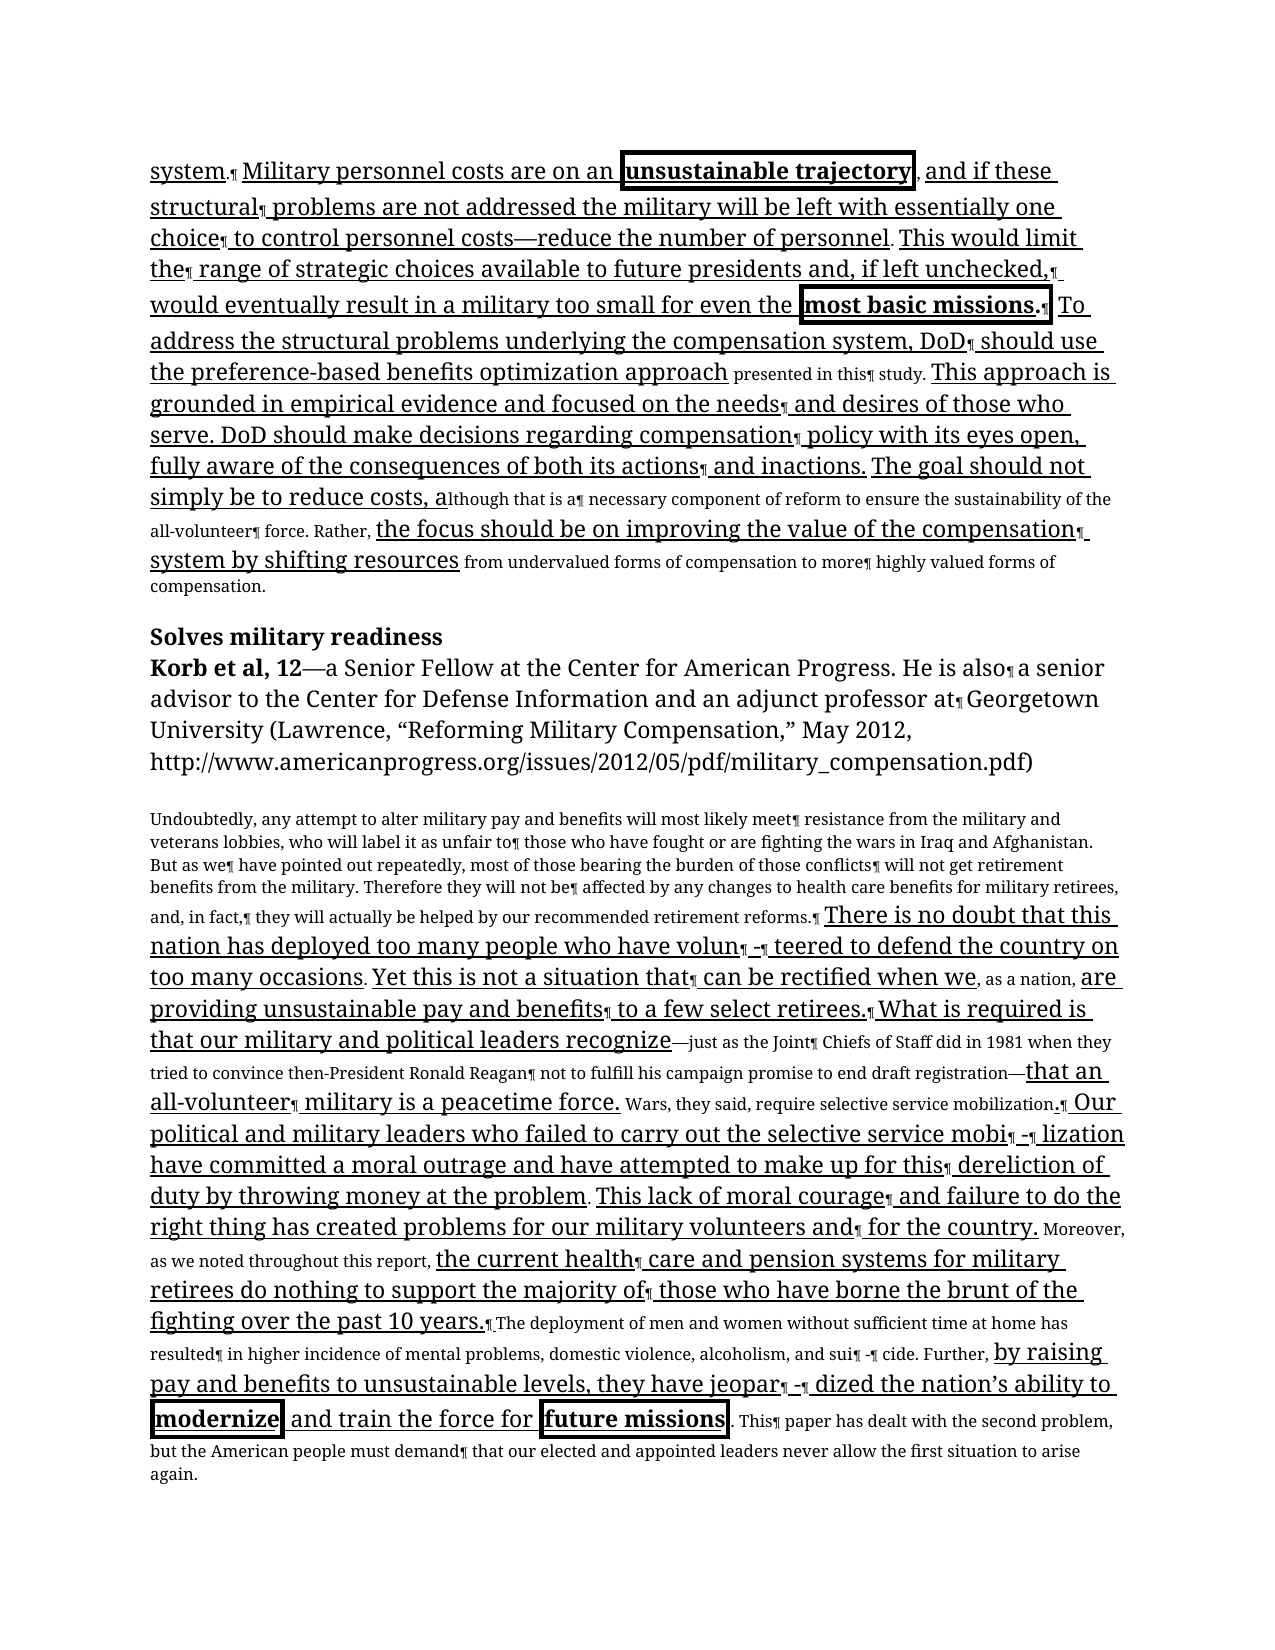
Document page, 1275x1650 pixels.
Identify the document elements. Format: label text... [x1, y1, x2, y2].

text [150, 150, 1125, 598]
text Korb et al, 12—a Senior Fellow at the Center for American Progress. He is also¶ a senior advisor to the Center for Defense Information and an adjunct professor at¶ Georgetown University (Lawrence, “Reforming Military Compensation,” May 2012, http://www.americanprogress.org/issues/2012/05/pdf/military_compensation.pdf) [150, 652, 1125, 777]
text Solves military readiness [150, 620, 1125, 652]
text Undoubtedly, any attempt to alter military pay and benefits will most likely meet¶ resistance from the military and veterans lobbies, who will label it as unfair to¶ those who have fought or are fighting the wars in Iraq and Afghanistan. But as we¶ have pointed out repeatedly, most of those bearing the burden of those conflicts¶ will not get retirement benefits from the military. Therefore they will not be¶ affected by any changes to health care benefits for military retirees, and, in fact,¶ they will actually be helped by our recommended retirement reforms.¶ There is no doubt that this nation has deployed too many people who have volun¶ -¶ teered to defend the country on too many occasions. Yet this is not a situation that¶ can be rectified when we, as a nation, are providing unsustainable pay and benefits¶ to a few select retirees.¶ What is required is that our military and political leaders recognize—just as the Joint¶ Chiefs of Staff did in 1981 when they tried to convince then-President Ronald Reagan¶ not to fulfill his campaign promise to end draft registration—that an all-volunteer¶ military is a peacetime force. Wars, they said, require selective service mobilization.¶ Our political and military leaders who failed to carry out the selective service mobi¶ -¶ lization have committed a moral outrage and have attempted to make up for this¶ dereliction of duty by throwing money at the problem. This lack of moral courage¶ and failure to do the right thing has created problems for our military volunteers and¶ for the country. Moreover, as we noted throughout this report, the current health¶ care and pension systems for military retirees do nothing to support the majority of¶ those who have borne the brunt of the fighting over the past 10 years.¶ The deployment of men and women without sufficient time at home has resulted¶ in higher incidence of mental problems, domestic violence, alcoholism, and sui¶ -¶ cide. Further, by raising pay and benefits to unsustainable levels, they have jeopar¶ -¶ dized the nation’s ability to modernize and train the force for future missions. This¶ paper has dealt with the second problem, but the American people must demand¶ that our elected and appointed leaders never allow the first situation to arise again. [150, 808, 1125, 1485]
